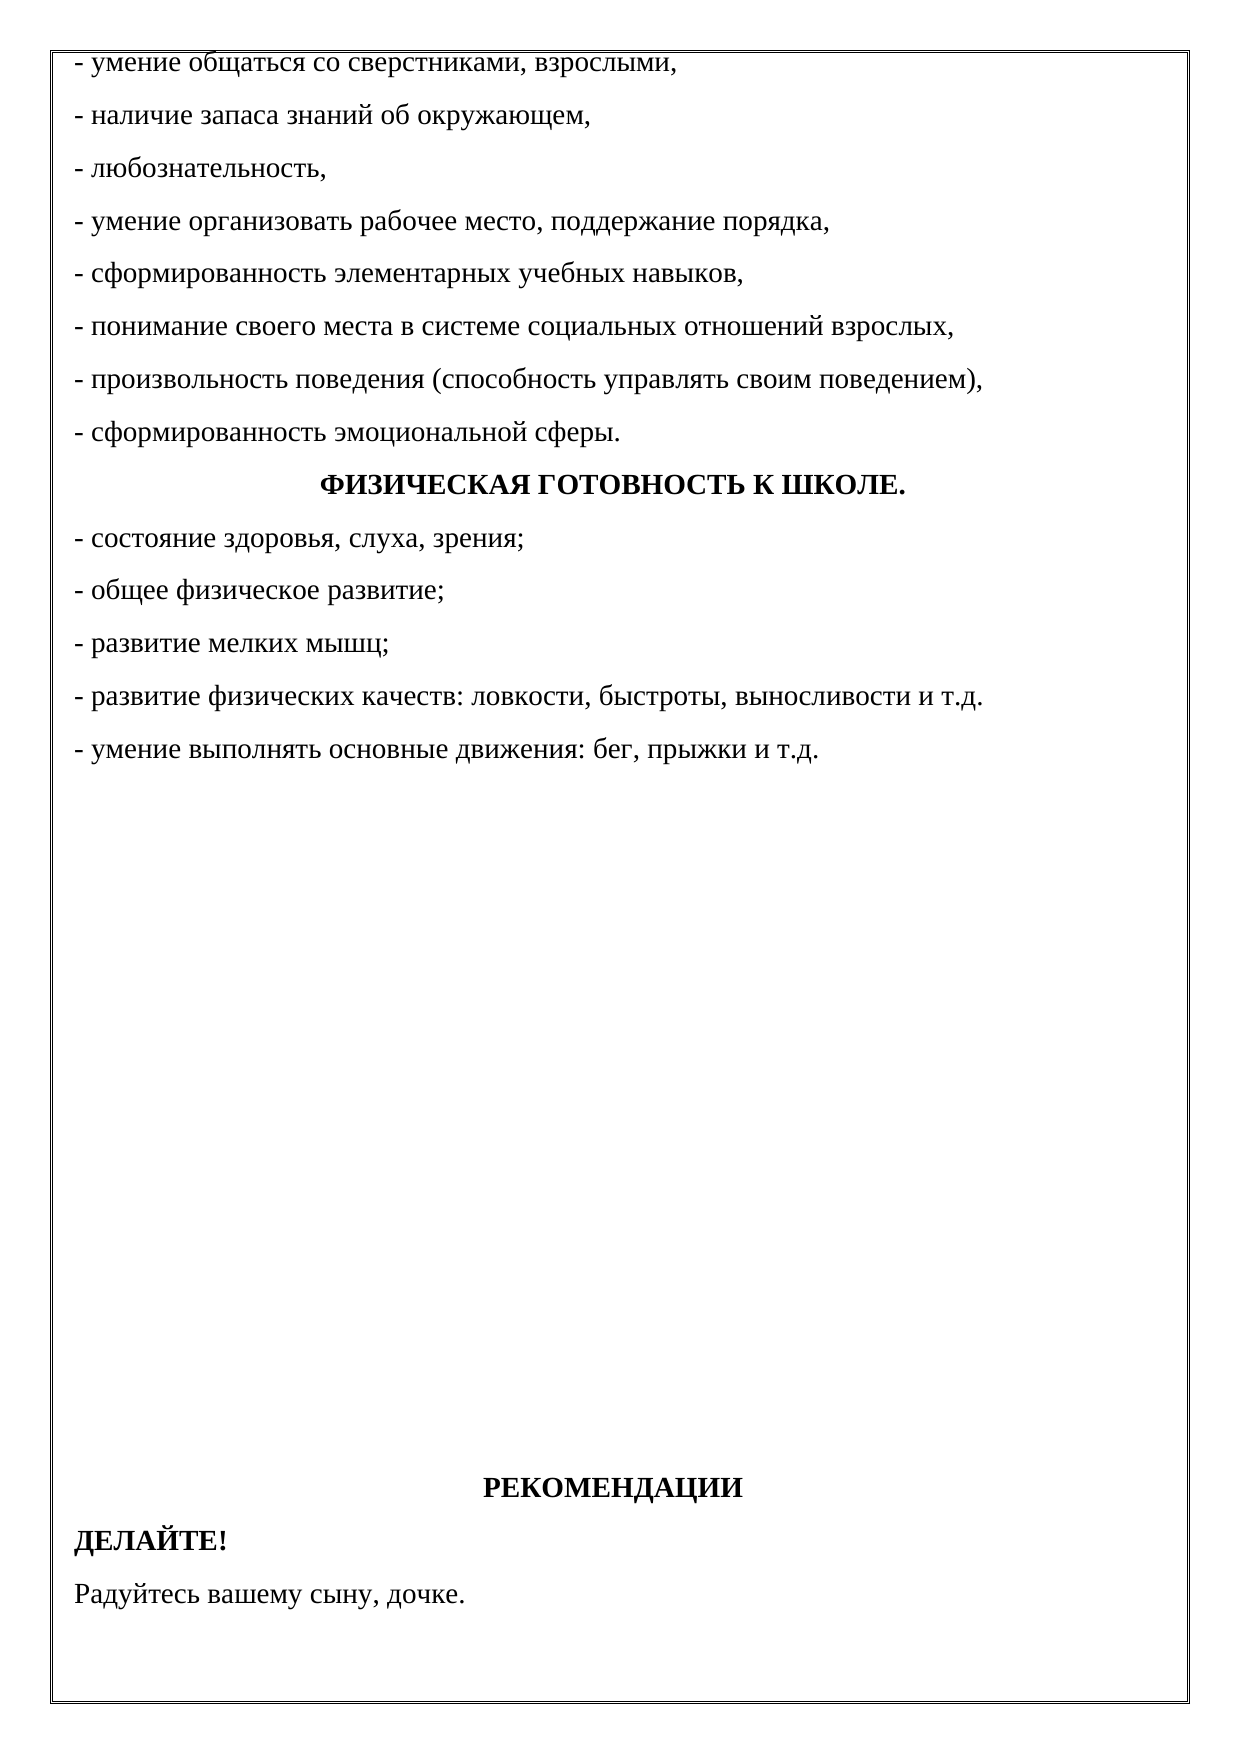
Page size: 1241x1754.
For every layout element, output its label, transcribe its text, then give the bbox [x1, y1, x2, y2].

text РЕКОМЕНДАЦИИ [74, 1470, 1152, 1504]
text - понимание своего места в системе социальных отношений взрослых, [74, 308, 1152, 342]
text - сформированность элементарных учебных навыков, [74, 256, 1152, 289]
text - развитие физических качеств: ловкости, быстроты, выносливости и т.д. [74, 678, 1152, 712]
text ФИЗИЧЕСКАЯ ГОТОВНОСТЬ К ШКОЛЕ. [74, 467, 1152, 500]
text - состояние здоровья, слуха, зрения; [74, 520, 1152, 553]
text - умение общаться со сверстниками, взрослыми, [74, 53, 1152, 78]
text - общее физическое развитие; [74, 572, 1152, 606]
text - сформированность эмоциональной сферы. [74, 414, 1152, 448]
text - умение организовать рабочее место, поддержание порядка, [74, 203, 1152, 236]
text ДЕЛАЙТЕ! [74, 1523, 1152, 1557]
text - умение выполнять основные движения: бег, прыжки и т.д. [74, 731, 1152, 764]
text - наличие запаса знаний об окружающем, [74, 97, 1152, 131]
text - произвольность поведения (способность управлять своим поведением), [74, 361, 1152, 395]
text - развитие мелких мышц; [74, 625, 1152, 659]
text - любознательность, [74, 150, 1152, 183]
text Радуйтесь вашему сыну, дочке. [74, 1576, 1152, 1609]
